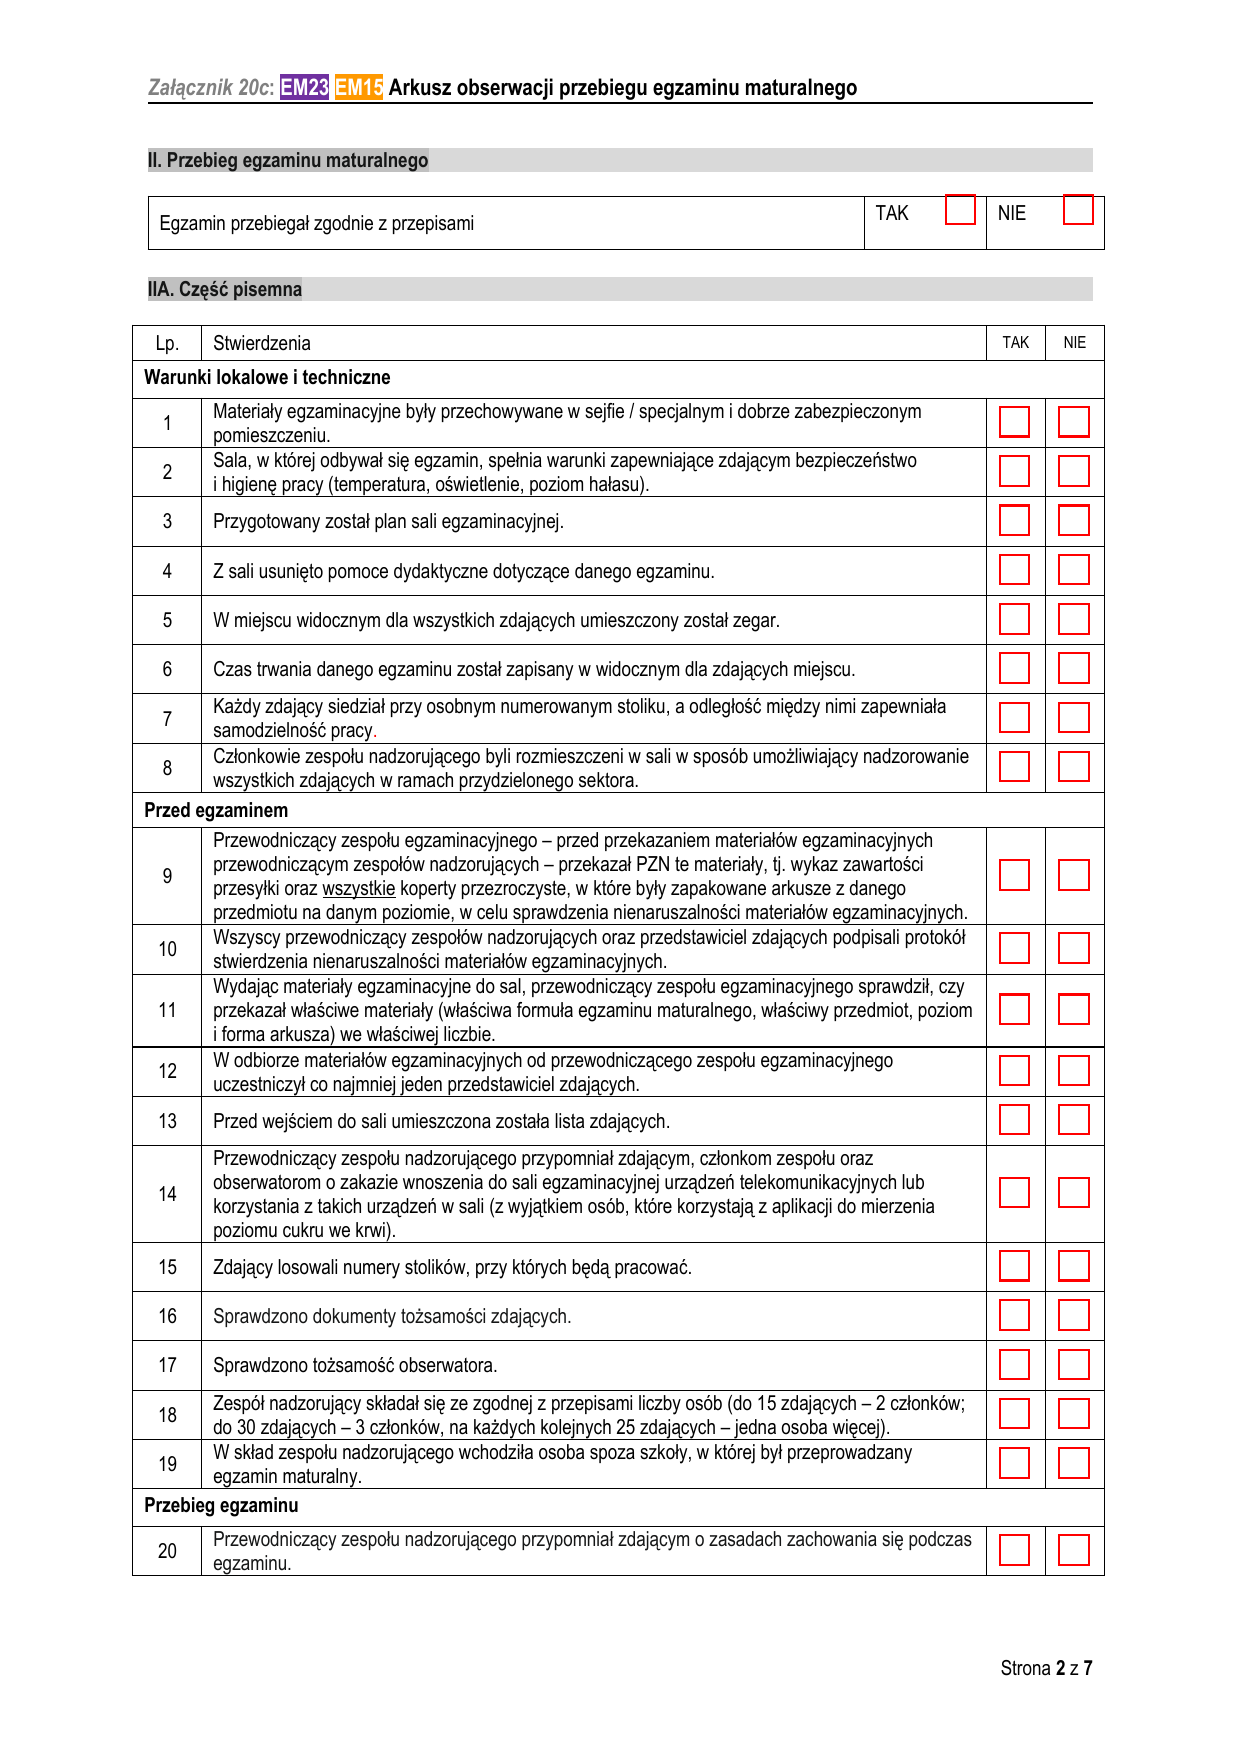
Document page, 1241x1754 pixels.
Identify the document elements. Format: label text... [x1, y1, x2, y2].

table_cell [987, 975, 1045, 1046]
table_cell [1046, 1146, 1104, 1242]
table_cell Zespół nadzorujący składał się ze zgodnej z przepisami liczby osób (do 15 zdających – 2 członków; do 30 zdających – 3 członków, na każdych kolejnych 25 zdających – jedna osoba więcej). [202, 1391, 986, 1439]
table_cell [987, 1292, 1045, 1340]
table_cell [987, 596, 1045, 644]
table_cell Każdy zdający siedział przy osobnym numerowanym stoliku, a odległość między nimi zapewniała samodzielność pracy. [202, 694, 986, 743]
table_header TAK [865, 197, 986, 249]
table_header Stwierdzenia [202, 326, 986, 360]
table_cell Czas trwania danego egzaminu został zapisany w widocznym dla zdających miejscu. [202, 645, 986, 693]
table_cell 16 [133, 1292, 201, 1340]
table_header Lp. [133, 326, 201, 360]
table_cell [987, 925, 1045, 973]
table_cell 18 [133, 1391, 201, 1439]
table_cell [987, 694, 1045, 743]
table_cell [1046, 645, 1104, 693]
table_cell [987, 645, 1045, 693]
table_cell [1046, 694, 1104, 743]
table_cell 4 [133, 547, 201, 595]
table_cell [1046, 448, 1104, 496]
table_cell 10 [133, 925, 201, 973]
table_cell [987, 1341, 1045, 1389]
table_cell 5 [133, 596, 201, 644]
table_cell [1046, 547, 1104, 595]
table_cell 3 [133, 497, 201, 546]
table_cell [987, 1097, 1045, 1145]
table_cell 6 [133, 645, 201, 693]
table_cell 9 [133, 828, 201, 924]
table_cell W odbiorze materiałów egzaminacyjnych od przewodniczącego zespołu egzaminacyjnego uczestniczył co najmniej jeden przedstawiciel zdających. [202, 1048, 986, 1096]
table_cell [987, 448, 1045, 496]
table_cell Przed egzaminem [133, 793, 1104, 827]
table_cell Przewodniczący zespołu nadzorującego przypomniał zdającym, członkom zespołu oraz obserwatorom o zakazie wnoszenia do sali egzaminacyjnej urządzeń telekomunikacyjnych lub korzystania z takich urządzeń w sali (z wyjątkiem osób, które korzystają z aplikacji do mierzenia poziomu cukru we krwi). [202, 1146, 986, 1242]
table_cell [987, 1048, 1045, 1096]
table_cell [987, 547, 1045, 595]
table_cell 17 [133, 1341, 201, 1389]
table_cell [987, 744, 1045, 792]
table_cell 7 [133, 694, 201, 743]
table_cell Członkowie zespołu nadzorującego byli rozmieszczeni w sali w sposób umożliwiający nadzorowanie wszystkich zdających w ramach przydzielonego sektora. [202, 744, 986, 792]
table_cell Sala, w której odbywał się egzamin, spełnia warunki zapewniające zdającym bezpieczeństwo i higienę pracy (temperatura, oświetlenie, poziom hałasu). [202, 448, 986, 496]
table_cell [1046, 596, 1104, 644]
table_cell [987, 1391, 1045, 1439]
table_cell Przebieg egzaminu [133, 1489, 1104, 1526]
table_cell [1046, 744, 1104, 792]
table_header NIE [987, 197, 1104, 249]
table_cell [1046, 828, 1104, 924]
table_cell W miejscu widocznym dla wszystkich zdających umieszczony został zegar. [202, 596, 986, 644]
table_cell 8 [133, 744, 201, 792]
table_cell 19 [133, 1440, 201, 1488]
table_cell Wszyscy przewodniczący zespołów nadzorujących oraz przedstawiciel zdających podpisali protokół stwierdzenia nienaruszalności materiałów egzaminacyjnych. [202, 925, 986, 973]
table_cell [1046, 1527, 1104, 1575]
table_header TAK [987, 326, 1045, 360]
table_cell 14 [133, 1146, 201, 1242]
table_cell [987, 1146, 1045, 1242]
table_cell W skład zespołu nadzorującego wchodziła osoba spoza szkoły, w której był przeprowadzany egzamin maturalny. [202, 1440, 986, 1488]
table_cell [1046, 1097, 1104, 1145]
table_cell Przewodniczący zespołu nadzorującego przypomniał zdającym o zasadach zachowania się podczas egzaminu. [202, 1527, 986, 1575]
table_cell Materiały egzaminacyjne były przechowywane w sejfie / specjalnym i dobrze zabezpieczonym pomieszczeniu. [202, 399, 986, 447]
text IIA. Część pisemna [302, 277, 1093, 301]
table_cell Warunki lokalowe i techniczne [133, 361, 1104, 398]
table_cell [1046, 399, 1104, 447]
table_cell [987, 1527, 1045, 1575]
table_cell [987, 497, 1045, 546]
table_cell [1046, 1243, 1104, 1291]
table_cell 15 [133, 1243, 201, 1291]
table_cell 1 [133, 399, 201, 447]
table_cell 20 [133, 1527, 201, 1575]
table_cell [987, 1440, 1045, 1488]
table_cell Zdający losowali numery stolików, przy których będą pracować. [202, 1243, 986, 1291]
table_cell [1046, 1440, 1104, 1488]
table_header Egzamin przebiegał zgodnie z przepisami [149, 197, 864, 249]
table_cell Przed wejściem do sali umieszczona została lista zdających. [202, 1097, 986, 1145]
table_cell 11 [133, 975, 201, 1046]
table_cell Przygotowany został plan sali egzaminacyjnej. [202, 497, 986, 546]
table_cell 12 [133, 1048, 201, 1096]
table_cell Wydając materiały egzaminacyjne do sal, przewodniczący zespołu egzaminacyjnego sprawdził, czy przekazał właściwe materiały (właściwa formuła egzaminu maturalnego, właściwy przedmiot, poziom i forma arkusza) we właściwej liczbie. [202, 975, 986, 1046]
table_cell [987, 399, 1045, 447]
table_cell [1046, 1391, 1104, 1439]
table_cell Z sali usunięto pomoce dydaktyczne dotyczące danego egzaminu. [202, 547, 986, 595]
table_cell [1046, 1048, 1104, 1096]
table_cell 2 [133, 448, 201, 496]
table_cell [1046, 1341, 1104, 1389]
text II. Przebieg egzaminu maturalnego [429, 148, 1093, 172]
table_cell [987, 1243, 1045, 1291]
table_cell Przewodniczący zespołu egzaminacyjnego – przed przekazaniem materiałów egzaminacyjnych przewodniczącym zespołów nadzorujących – przekazał PZN te materiały, tj. wykaz zawartości przesyłki oraz wszystkie koperty przezroczyste, w które były zapakowane arkusze z danego przedmiotu na danym poziomie, w celu sprawdzenia nienaruszalności materiałów egzaminacyjnych. [202, 828, 986, 924]
table_cell [1046, 497, 1104, 546]
table_cell Sprawdzono tożsamość obserwatora. [202, 1341, 986, 1389]
table_cell 13 [133, 1097, 201, 1145]
table_cell [1046, 975, 1104, 1046]
table_header NIE [1046, 326, 1104, 360]
table_cell [987, 828, 1045, 924]
table_cell Sprawdzono dokumenty tożsamości zdających. [202, 1292, 986, 1340]
table_cell [1046, 1292, 1104, 1340]
table_cell [1046, 925, 1104, 973]
